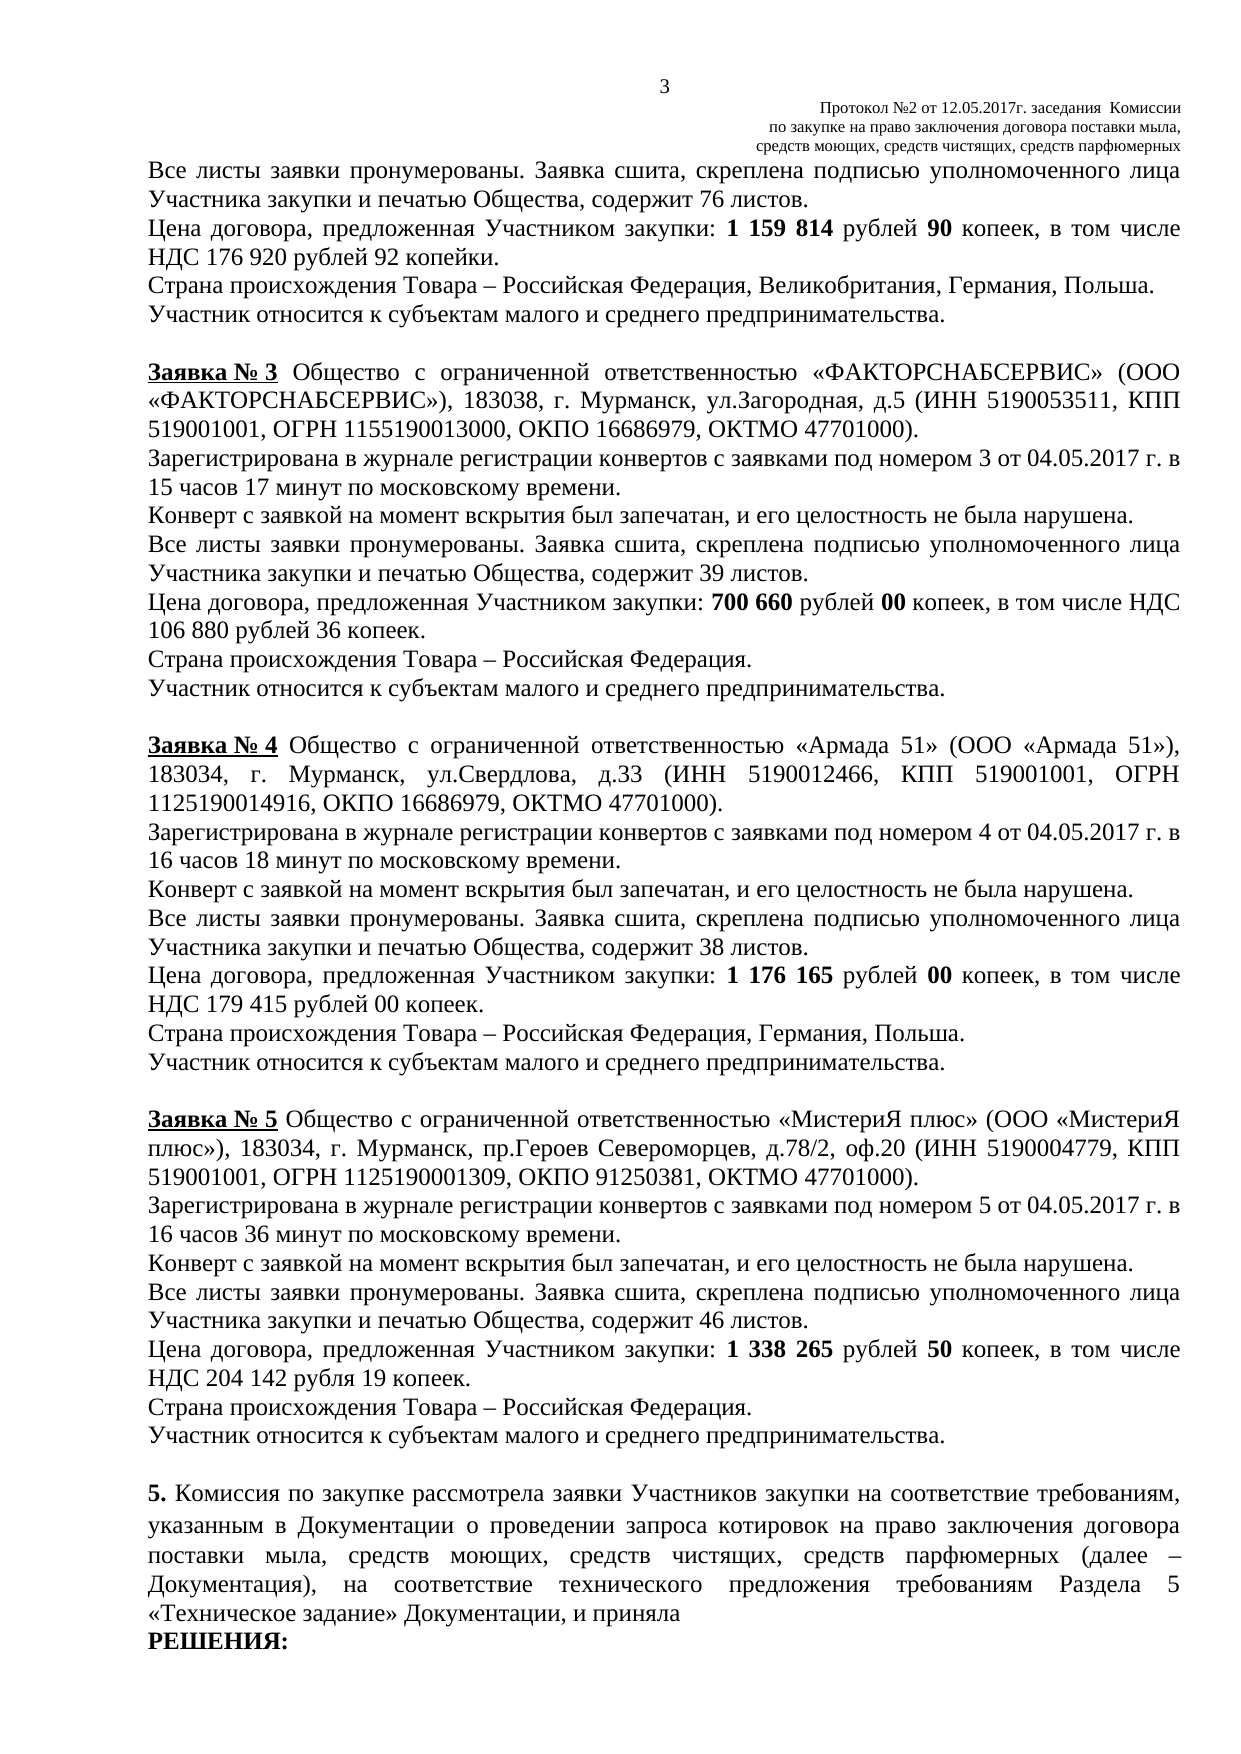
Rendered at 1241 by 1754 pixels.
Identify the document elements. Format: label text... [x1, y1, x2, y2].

text Все листы заявки пронумерованы. Заявка сшита, скреплена подписью уполномоченного лица Участника закупки и печатью Общества, содержит 39 листов. [148, 529, 1181, 587]
text Цена договора, предложенная Участником закупки: 1 159 814 рублей 90 копеек, в том числе НДС 176 920 рублей 92 копейки. [148, 213, 1181, 270]
text Конверт с заявкой на момент вскрытия был запечатан, и его целостность не была нарушена. [148, 874, 1181, 903]
text Заявка № 3 Общество с ограниченной ответственностью «ФАКТОРСНАБСЕРВИС» (ООО «ФАКТОРСНАБСЕРВИС»), 183038, г. Мурманск, ул.Загородная, д.5 (ИНН 5190053511, КПП 519001001, ОГРН 1155190013000, ОКПО 16686979, ОКТМО 47701000). [148, 357, 1181, 443]
text Страна происхождения Товара – Российская Федерация. [148, 1392, 1181, 1420]
text Заявка № 4 Общество с ограниченной ответственностью «Армада 51» (ООО «Армада 51»), 183034, г. Мурманск, ул.Свердлова, д.33 (ИНН 5190012466, КПП 519001001, ОГРН 1125190014916, ОКПО 16686979, ОКТМО 47701000). [148, 730, 1181, 817]
text Участник относится к субъектам малого и среднего предпринимательства. [148, 1420, 1181, 1449]
text Конверт с заявкой на момент вскрытия был запечатан, и его целостность не была нарушена. [148, 500, 1181, 529]
text Зарегистрирована в журнале регистрации конвертов с заявками под номером 5 от 04.05.2017 г. в 16 часов 36 минут по московскому времени. [148, 1190, 1181, 1248]
text Страна происхождения Товара – Российская Федерация. [148, 644, 1181, 673]
text Цена договора, предложенная Участником закупки: 1 176 165 рублей 00 копеек, в том числе НДС 179 415 рублей 00 копеек. [148, 960, 1181, 1018]
text Все листы заявки пронумерованы. Заявка сшита, скреплена подписью уполномоченного лица Участника закупки и печатью Общества, содержит 46 листов. [148, 1277, 1181, 1334]
text Страна происхождения Товара – Российская Федерация, Великобритания, Германия, Польша. [148, 270, 1181, 299]
text Все листы заявки пронумерованы. Заявка сшита, скреплена подписью уполномоченного лица Участника закупки и печатью Общества, содержит 38 листов. [148, 903, 1181, 960]
text Все листы заявки пронумерованы. Заявка сшита, скреплена подписью уполномоченного лица Участника закупки и печатью Общества, содержит 76 листов. [148, 155, 1181, 213]
text Страна происхождения Товара – Российская Федерация, Германия, Польша. [148, 1018, 1181, 1047]
text Заявка № 5 Общество с ограниченной ответственностью «МистериЯ плюс» (ООО «МистериЯ плюс»), 183034, г. Мурманск, пр.Героев Североморцев, д.78/2, оф.20 (ИНН 5190004779, КПП 519001001, ОГРН 1125190001309, ОКПО 91250381, ОКТМО 47701000). [148, 1104, 1181, 1190]
text Зарегистрирована в журнале регистрации конвертов с заявками под номером 4 от 04.05.2017 г. в 16 часов 18 минут по московскому времени. [148, 817, 1181, 874]
text Участник относится к субъектам малого и среднего предпринимательства. [148, 1047, 1181, 1075]
text Участник относится к субъектам малого и среднего предпринимательства. [148, 673, 1181, 702]
text 5. Комиссия по закупке рассмотрела заявки Участников закупки на соответствие требованиям, указанным в Документации о проведении запроса котировок на право заключения договора поставки мыла, средств моющих, средств чистящих, средств парфюмерных (далее – Документация), на соответствие технического предложения требованиям Раздела 5 «Техническое задание» Документации, и приняла [148, 1478, 1181, 1626]
text Конверт с заявкой на момент вскрытия был запечатан, и его целостность не была нарушена. [148, 1248, 1181, 1277]
text Цена договора, предложенная Участником закупки: 700 660 рублей 00 копеек, в том числе НДС 106 880 рублей 36 копеек. [148, 587, 1181, 644]
text Цена договора, предложенная Участником закупки: 1 338 265 рублей 50 копеек, в том числе НДС 204 142 рубля 19 копеек. [148, 1334, 1181, 1392]
text Зарегистрирована в журнале регистрации конвертов с заявками под номером 3 от 04.05.2017 г. в 15 часов 17 минут по московскому времени. [148, 443, 1181, 500]
text Участник относится к субъектам малого и среднего предпринимательства. [148, 299, 1181, 328]
text РЕШЕНИЯ: [148, 1626, 1181, 1655]
